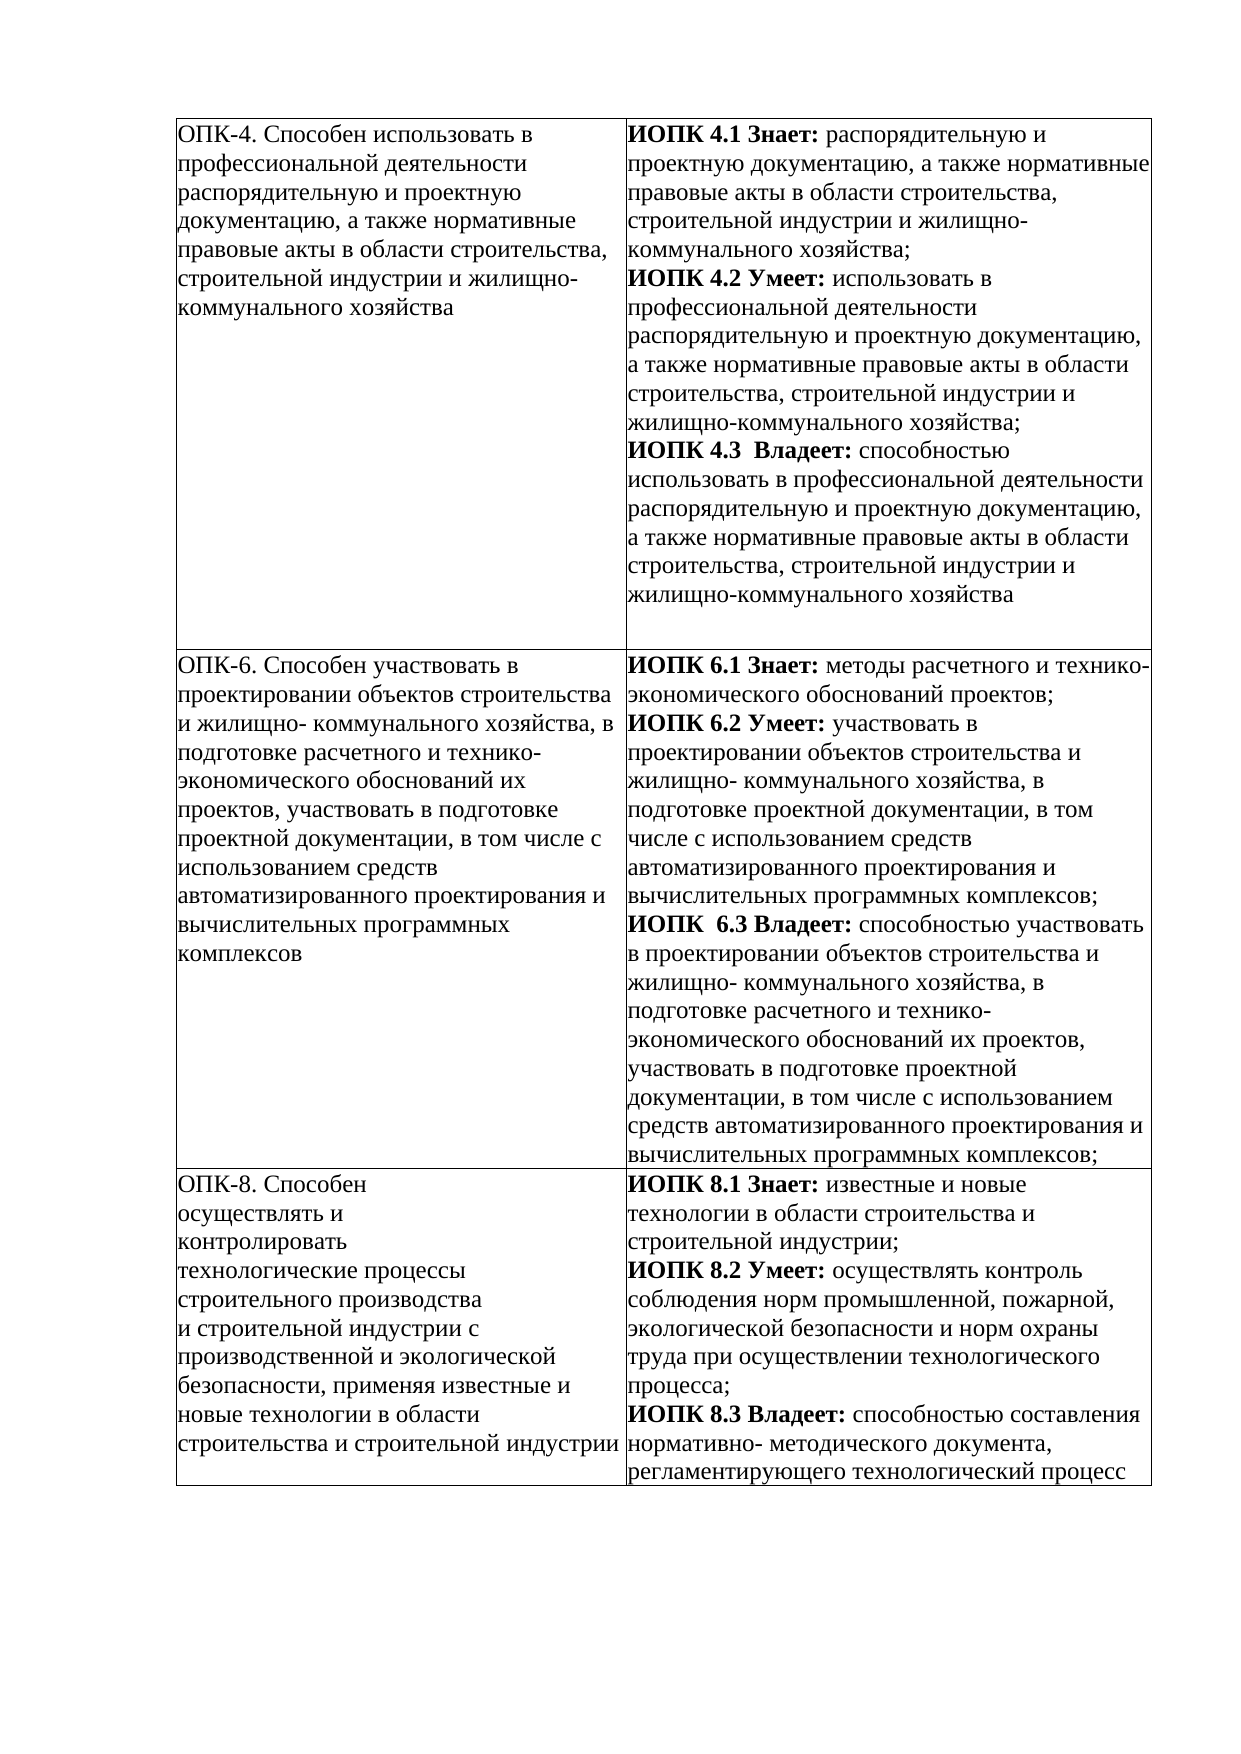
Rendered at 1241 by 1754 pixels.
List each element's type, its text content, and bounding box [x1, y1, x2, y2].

table_cell ОПК-4. Способен использовать в профессиональной деятельности распорядительную и проектную документацию, а также нормативные правовые акты в области строительства, строительной индустрии и жилищно-коммунального хозяйства [177, 119, 626, 649]
table_cell ОПК-8. Способен осуществлять и контролировать технологические процессы строительного производства и строительной индустрии с производственной и экологической безопасности, применяя известные и новые технологии в области строительства и строительной индустрии [177, 1169, 626, 1485]
table_cell ИОПК 6.1 Знает: методы расчетного и технико-экономического обоснований проектов; ИОПК 6.2 Умеет: участвовать в проектировании объектов строительства и жилищно- коммунального хозяйства, в подготовке проектной документации, в том числе с использованием средств автоматизированного проектирования и вычислительных программных комплексов; ИОПК 6.3 Владеет: способностью участвовать в проектировании объектов строительства и жилищно- коммунального хозяйства, в подготовке расчетного и технико-экономического обоснований их проектов, участвовать в подготовке проектной документации, в том числе с использованием средств автоматизированного проектирования и вычислительных программных комплексов; [627, 650, 1151, 1168]
table_cell ИОПК 4.1 Знает: распорядительную и проектную документацию, а также нормативные правовые акты в области строительства, строительной индустрии и жилищно-коммунального хозяйства; ИОПК 4.2 Умеет: использовать в профессиональной деятельности распорядительную и проектную документацию, а также нормативные правовые акты в области строительства, строительной индустрии и жилищно-коммунального хозяйства; ИОПК 4.3 Владеет: способностью использовать в профессиональной деятельности распорядительную и проектную документацию, а также нормативные правовые акты в области строительства, строительной индустрии и жилищно-коммунального хозяйства [627, 119, 1151, 649]
table_cell ИОПК 8.1 Знает: известные и новые технологии в области строительства и строительной индустрии; ИОПК 8.2 Умеет: осуществлять контроль соблюдения норм промышленной, пожарной, экологической безопасности и норм охраны труда при осуществлении технологического процесса; ИОПК 8.3 Владеет: способностью составления нормативно- методического документа, регламентирующего технологический процесс [627, 1169, 1151, 1485]
table_cell ОПК-6. Способен участвовать в проектировании объектов строительства и жилищно- коммунального хозяйства, в подготовке расчетного и технико-экономического обоснований их проектов, участвовать в подготовке проектной документации, в том числе с использованием средств автоматизированного проектирования и вычислительных программных комплексов [177, 650, 626, 1168]
